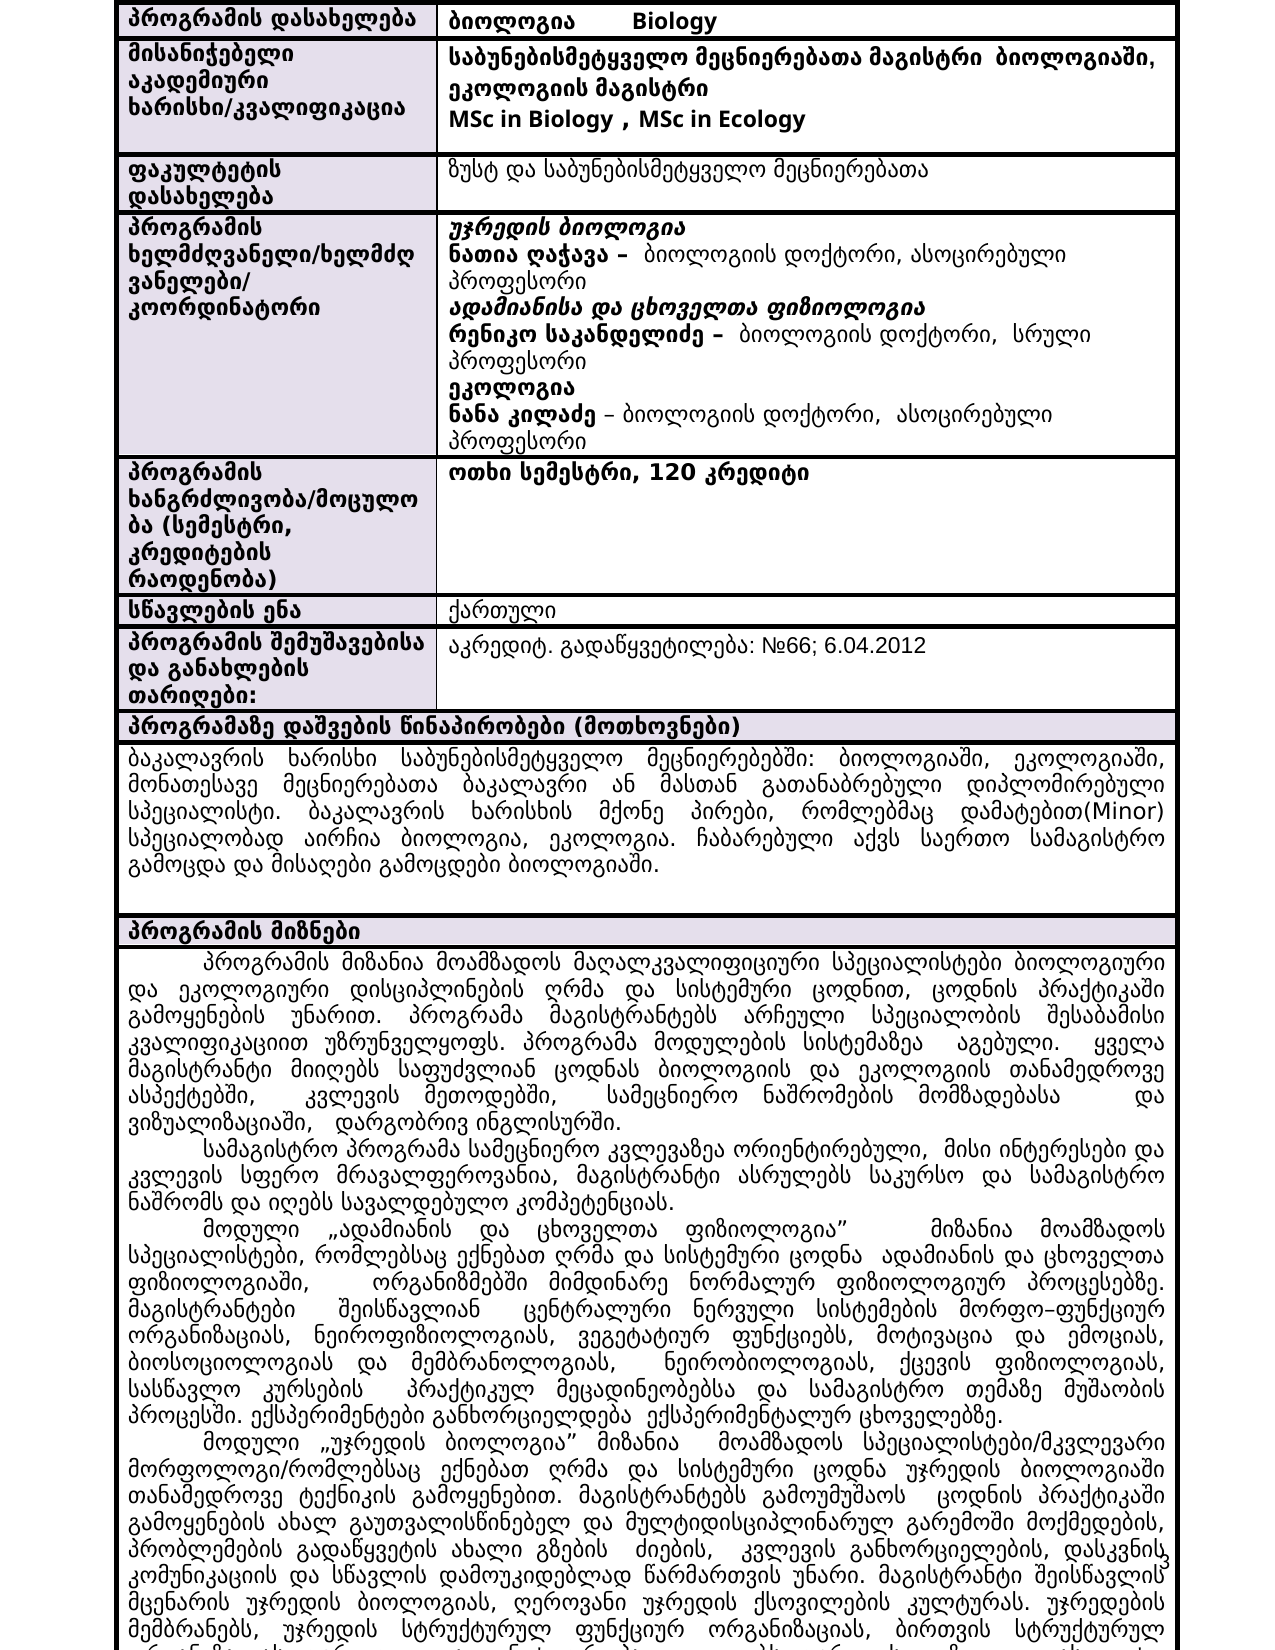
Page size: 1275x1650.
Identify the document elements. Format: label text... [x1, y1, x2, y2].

table_cell პროგრამის მიზანია მოამზადოს მაღალკვალიფიციური სპეციალისტები ბიოლოგიური და ეკოლოგიური დისციპლინების ღრმა და სისტემური ცოდნით, ცოდნის პრაქტიკაში გამოყენების უნარით. პროგრამა მაგისტრანტებს არჩეული სპეციალობის შესაბამისი კვალიფიკაციით უზრუნველყოფს. პროგრამა მოდულების სისტემაზეა აგებული. ყველა მაგისტრანტი მიიღებს საფუძვლიან ცოდნას ბიოლოგიის და ეკოლოგიის თანამედროვე ასპექტებში, კვლევის მეთოდებში, სამეცნიერო ნაშრომების მომზადებასა და ვიზუალიზაციაში, დარგობრივ ინგლისურში. სამაგისტრო პროგრამა სამეცნიერო კვლევაზეა ორიენტირებული, მისი ინტერესები და კვლევის სფერო მრავალფეროვანია, მაგისტრანტი ასრულებს საკურსო და სამაგისტრო ნაშრომს და იღებს სავალდებულო კომპეტენციას. მოდული „ადამიანის და ცხოველთა ფიზიოლოგია” მიზანია მოამზადოს სპეციალისტები, რომლებსაც ექნებათ ღრმა და სისტემური ცოდნა ადამიანის და ცხოველთა ფიზიოლოგიაში, ორგანიზმებში მიმდინარე ნორმალურ ფიზიოლოგიურ პროცესებზე. მაგისტრანტები შეისწავლიან ცენტრალური ნერვული სისტემების მორფო–ფუნქციურ ორგანიზაციას, ნეიროფიზიოლოგიას, ვეგეტატიურ ფუნქციებს, მოტივაცია და ემოციას, ბიოსოციოლოგიას და მემბრანოლოგიას, ნეირობიოლოგიას, ქცევის ფიზიოლოგიას, სასწავლო კურსების პრაქტიკულ მეცადინეობებსა და სამაგისტრო თემაზე მუშაობის პროცესში. ექსპერიმენტები განხორციელდება ექსპერიმენტალურ ცხოველებზე. მოდული „უჯრედის ბიოლოგია” მიზანია მოამზადოს სპეციალისტები/მკვლევარი მორფოლოგი/რომლებსაც ექნებათ ღრმა და სისტემური ცოდნა უჯრედის ბიოლოგიაში თანამედროვე ტექნიკის გამოყენებით. მაგისტრანტებს გამოუმუშაოს ცოდნის პრაქტიკაში გამოყენების ახალ გაუთვალისწინებელ და მულტიდისციპლინარულ გარემოში მოქმედების, პრობლემების გადაწყვეტის ახალი გზების ძიების, კვლევის განხორციელების, დასკვნის კომუნიკაციის და სწავლის დამოუკიდებლად წარმართვის უნარი. მაგისტრანტი შეისწავლის მცენარის უჯრედის ბიოლოგიას, ღეროვანი უჯრედის ქსოვილების კულტურას. უჯრედების მემბრანებს, უჯრედის სტრუქტურულ ფუნქციურ ორგანიზაციას, ბირთვის სტრუქტურულ ორგანიზაციას, უჯრედულ და გენეტიკურ პათოლოგიებს, უჯრედის ფიზიოლოგიას, ციტო გენეტიკას და გენურ ინჟინერიას. მოდული ”ეკოლოგია” მიზანია მოამზადოს სპეციალისტები, რომლებსაც ექნებათ ეკოლოგიაში ღრმა და სისტემური ცოდნა. მაგისტრანტებს მისცემს ორიგინალური იდეების შემუშავების საშუალებას, ახალ გაუთვალისწინებელ გარემოში მოქმედების, ცოდნის პრაქტიკაში გამოყენების, კომპლექსური პრობლემების გადაწყვეტის, სწავლის დამოუკიდებლად წარმართვის უნარს. ღირებულებებისადმი თავისი და სხვების დამოკიდებულების შეფასებას. პროგრამა ითვალისწინებს ტყის ეკოლოგიის, ადამიანის ეკოლოგიის, გლობალური ეკოლოგიის, ეკოლოგიური პარაზიტოლოგიის, ეთოლოგიის, საერთაშორისო გარემოს დაცვითი ორგანიზაციების და კონვენციების შესწავლას. [119, 949, 1175, 1650]
table_cell ფაკულტეტის დასახელება [119, 157, 436, 210]
table_cell სწავლების ენა [119, 597, 436, 624]
table_cell პროგრამის მიზნები [119, 918, 1175, 944]
table_cell მისანიჭებელი აკადემიური ხარისხი/კვალიფიკაცია [119, 41, 436, 152]
table_cell ზუსტ და საბუნებისმეტყველო მეცნიერებათა [438, 157, 1175, 210]
table_cell ოთხი სემესტრი, 120 კრედიტი [437, 459, 1175, 593]
table_cell აკრედიტ. გადაწყვეტილება: №66; 6.04.2012 [437, 629, 1175, 709]
table_cell პროგრამის ხელმძღვანელი/ხელმძღვანელები/ კოორდინატორი [119, 215, 436, 454]
table_cell პროგრამის შემუშავებისა და განახლების თარიღები: [119, 629, 436, 709]
table_cell საბუნებისმეტყველო მეცნიერებათა მაგისტრი ბიოლოგიაში, ეკოლოგიის მაგისტრი MSc in Biology , MSc in Ecology [438, 41, 1175, 152]
table_header პროგრამის დასახელება [119, 5, 436, 36]
table_cell ქართული [437, 597, 1175, 624]
table_cell უჯრედის ბიოლოგია ნათია ღაჭავა – ბიოლოგიის დოქტორი, ასოცირებული პროფესორი ადამიანისა და ცხოველთა ფიზიოლოგია რენიკო საკანდელიძე – ბიოლოგიის დოქტორი, სრული პროფესორი ეკოლოგია ნანა კილაძე – ბიოლოგიის დოქტორი, ასოცირებული პროფესორი [438, 215, 1175, 454]
table_cell პროგრამის ხანგრძლივობა/მოცულობა (სემესტრი, კრედიტების რაოდენობა) [119, 459, 436, 593]
table_cell პროგრამაზე დაშვების წინაპირობები (მოთხოვნები) [119, 713, 1175, 740]
table_header ბიოლოგია Biology [438, 5, 1175, 36]
table_cell ბაკალავრის ხარისხი საბუნებისმეტყველო მეცნიერებებში: ბიოლოგიაში, ეკოლოგიაში, მონათესავე მეცნიერებათა ბაკალავრი ან მასთან გათანაბრებული დიპლომირებული სპეციალისტი. ბაკალავრის ხარისხის მქონე პირები, რომლებმაც დამატებით(Minor) სპეციალობად აირჩია ბიოლოგია, ეკოლოგია. ჩაბარებული აქვს საერთო სამაგისტრო გამოცდა და მისაღები გამოცდები ბიოლოგიაში. [119, 745, 1175, 913]
